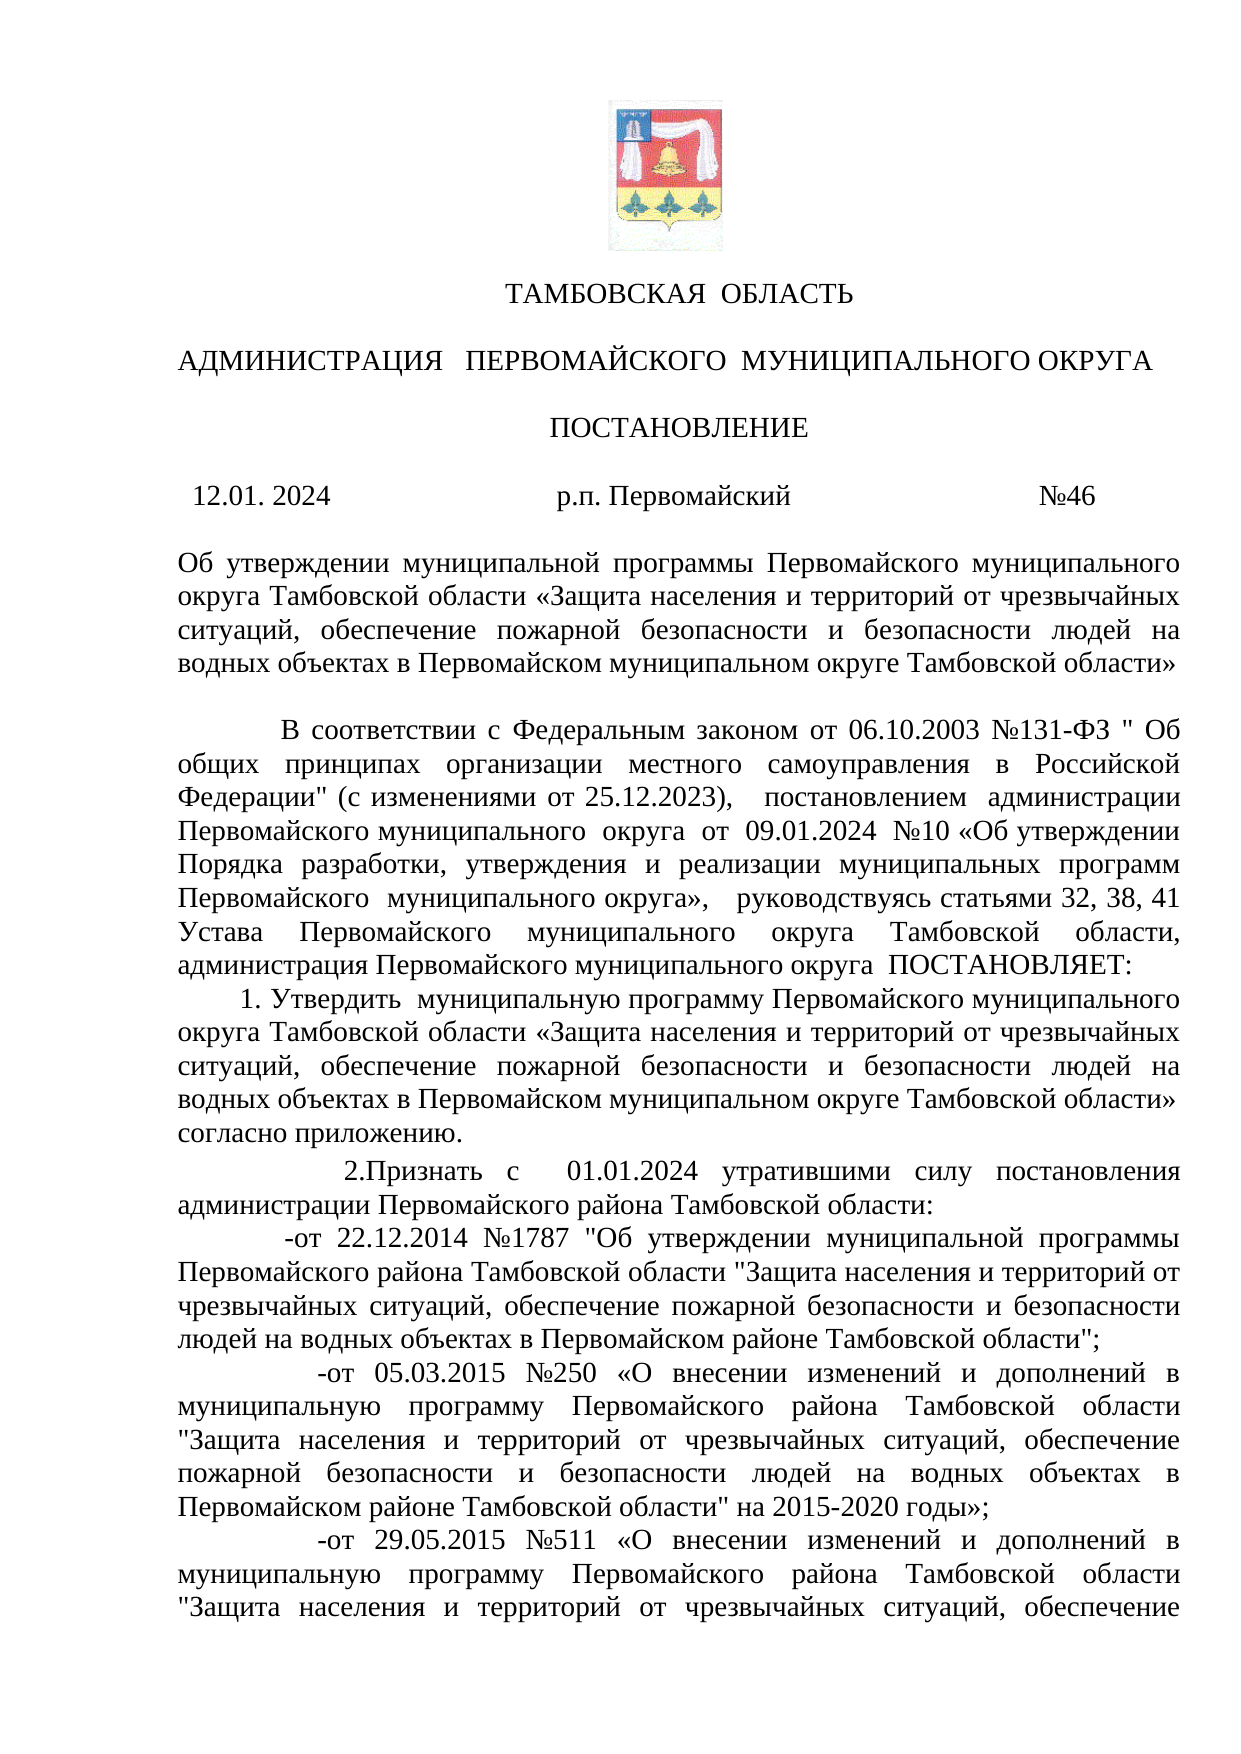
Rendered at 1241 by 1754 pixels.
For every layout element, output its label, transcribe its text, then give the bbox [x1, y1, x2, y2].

text -от 22.12.2014 №1787 "Об утверждении муниципальной программы Первомайского района Тамбовской области "Защита населения и территорий от чрезвычайных ситуаций, обеспечение пожарной безопасности и безопасности людей на водных объектах в Первомайском районе Тамбовской области"; [177, 1221, 1181, 1355]
text ПОСТАНОВЛЕНИЕ [177, 411, 1181, 444]
text ТАМБОВСКАЯ ОБЛАСТЬ [177, 276, 1181, 310]
text АДМИНИСТРАЦИЯ ПЕРВОМАЙСКОГО МУНИЦИПАЛЬНОГО ОКРУГА [177, 343, 1181, 377]
text 12.01. 2024 р.п. Первомайский №46 [177, 478, 1181, 511]
text согласно приложению. [177, 1115, 1181, 1148]
subtitle В соответствии с Федеральным законом от 06.10.2003 №131-ФЗ " Об общих принципах организации местного самоуправления в Российской Федерации" (с изменениями от 25.12.2023), постановлением администрации Первомайского муниципального округа от 09.01.2024 №10 «Об утверждении Порядка разработки, утверждения и реализации муниципальных программ Первомайского муниципального округа», руководствуясь статьями 32, 38, 41 Устава Первомайского муниципального округа Тамбовской области, администрация Первомайского муниципального округа ПОСТАНОВЛЯЕТ: [177, 712, 1181, 981]
text -от 05.03.2015 №250 «О внесении изменений и дополнений в муниципальную программу Первомайского района Тамбовской области "Защита населения и территорий от чрезвычайных ситуаций, обеспечение пожарной безопасности и безопасности людей на водных объектах в Первомайском районе Тамбовской области" на 2015-2020 годы»; [177, 1355, 1181, 1522]
text 2.Признать с 01.01.2024 утратившими силу постановления администрации Первомайского района Тамбовской области: [177, 1153, 1181, 1221]
text 1. Утвердить муниципальную программу Первомайского муниципального округа Тамбовской области «Защита населения и территорий от чрезвычайных ситуаций, обеспечение пожарной безопасности и безопасности людей на водных объектах в Первомайском муниципальном округе Тамбовской области» [177, 981, 1181, 1115]
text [177, 1522, 1181, 1623]
text Об утверждении муниципальной программы Первомайского муниципального округа Тамбовской области «Защита населения и территорий от чрезвычайных ситуаций, обеспечение пожарной безопасности и безопасности людей на водных объектах в Первомайском муниципальном округе Тамбовской области» [177, 545, 1181, 679]
